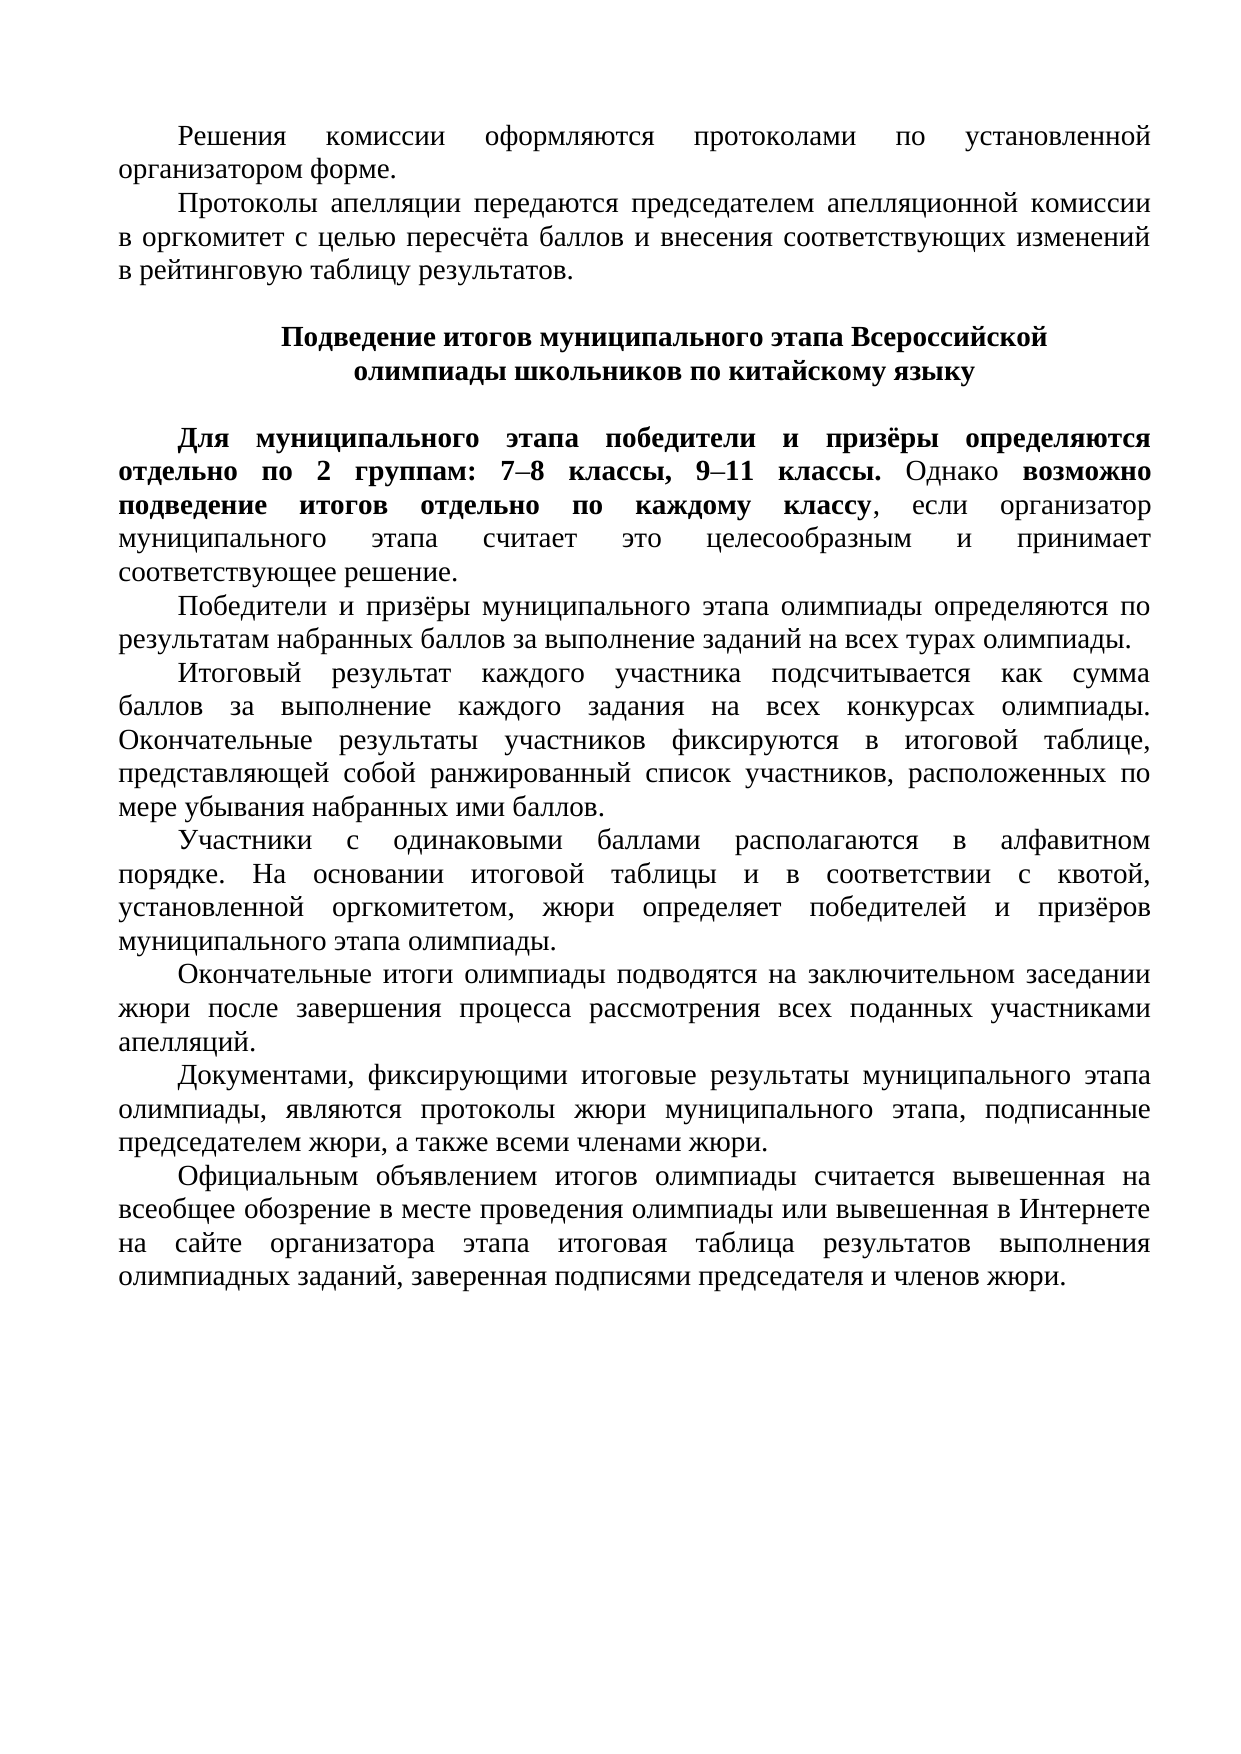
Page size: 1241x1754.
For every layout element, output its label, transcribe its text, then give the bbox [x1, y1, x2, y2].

text Окончательные итоги олимпиады подводятся на заключительном заседании жюри после завершения процесса рассмотрения всех поданных участниками апелляций. [118, 957, 1152, 1057]
text Участники с одинаковыми баллами располагаются в алфавитном порядке. На основании итоговой таблицы и в соответствии с квотой, установленной оргкомитетом, жюри определяет победителей и призёров муниципального этапа олимпиады. [118, 822, 1152, 957]
text Официальным объявлением итогов олимпиады считается вывешенная на всеобщее обозрение в месте проведения олимпиады или вывешенная в Интернете на сайте организатора этапа итоговая таблица результатов выполнения олимпиадных заданий, заверенная подписями председателя и членов жюри. [118, 1158, 1152, 1292]
text Протоколы апелляции передаются председателем апелляционной комиссии в оргкомитет с целью пересчёта баллов и внесения соответствующих изменений в рейтинговую таблицу результатов. [118, 185, 1152, 286]
text Итоговый результат каждого участника подсчитывается как сумма баллов за выполнение каждого задания на всех конкурсах олимпиады. Окончательные результаты участников фиксируются в итоговой таблице, представляющей собой ранжированный список участников, расположенных по мере убывания набранных ими баллов. [118, 655, 1152, 822]
text Победители и призёры муниципального этапа олимпиады определяются по результатам набранных баллов за выполнение заданий на всех турах олимпиады. [118, 588, 1152, 655]
text Для муниципального этапа победители и призёры определяются отдельно по 2 группам: 7–8 классы, 9–11 классы. Однако возможно подведение итогов отдельно по каждому классу, если организатор муниципального этапа считает это целесообразным и принимает соответствующее решение. [118, 420, 1152, 588]
text Решения комиссии оформляются протоколами по установленной организатором форме. [118, 118, 1152, 185]
text олимпиады школьников по китайскому языку [118, 353, 1152, 386]
text Подведение итогов муниципального этапа Всероссийской [118, 319, 1152, 353]
text Документами, фиксирующими итоговые результаты муниципального этапа олимпиады, являются протоколы жюри муниципального этапа, подписанные председателем жюри, а также всеми членами жюри. [118, 1057, 1152, 1158]
